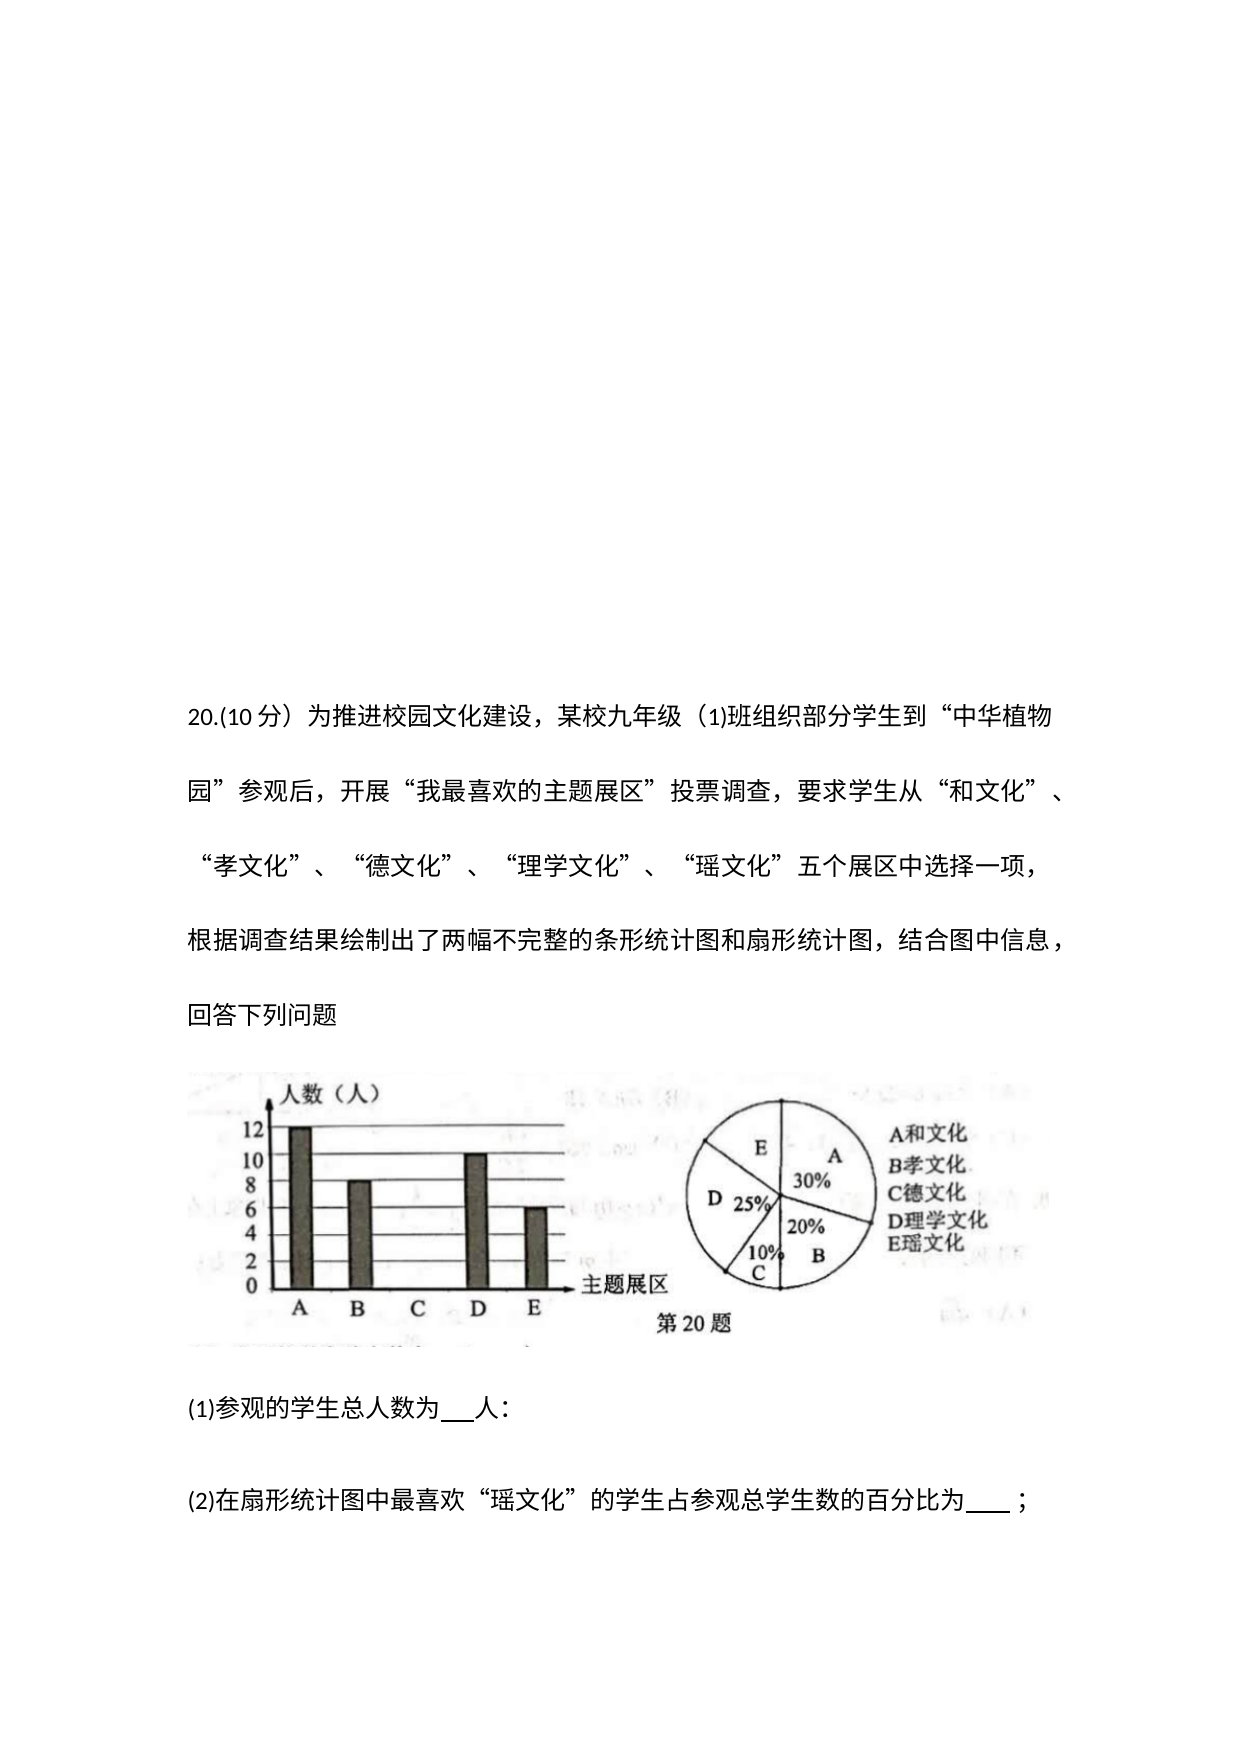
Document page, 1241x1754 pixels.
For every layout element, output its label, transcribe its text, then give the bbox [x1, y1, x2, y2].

text (2)在扇形统计图中最喜欢“瑶文化”的学生占参观总学生数的百分比为 ； [187, 1466, 1053, 1531]
text 20.(10分）为推进校园文化建设，某校九年级（1)班组织部分学生到“中华植物园”参观后，开展“我最喜欢的主题展区”投票调查，要求学生从“和文化”、“孝文化”、“德文化”、“理学文化”、“瑶文化”五个展区中选择一项，根据调查结果绘制出了两幅不完整的条形统计图和扇形统计图，结合图中信息，回答下列问题 [187, 682, 1053, 1046]
picture [187, 1072, 1049, 1347]
